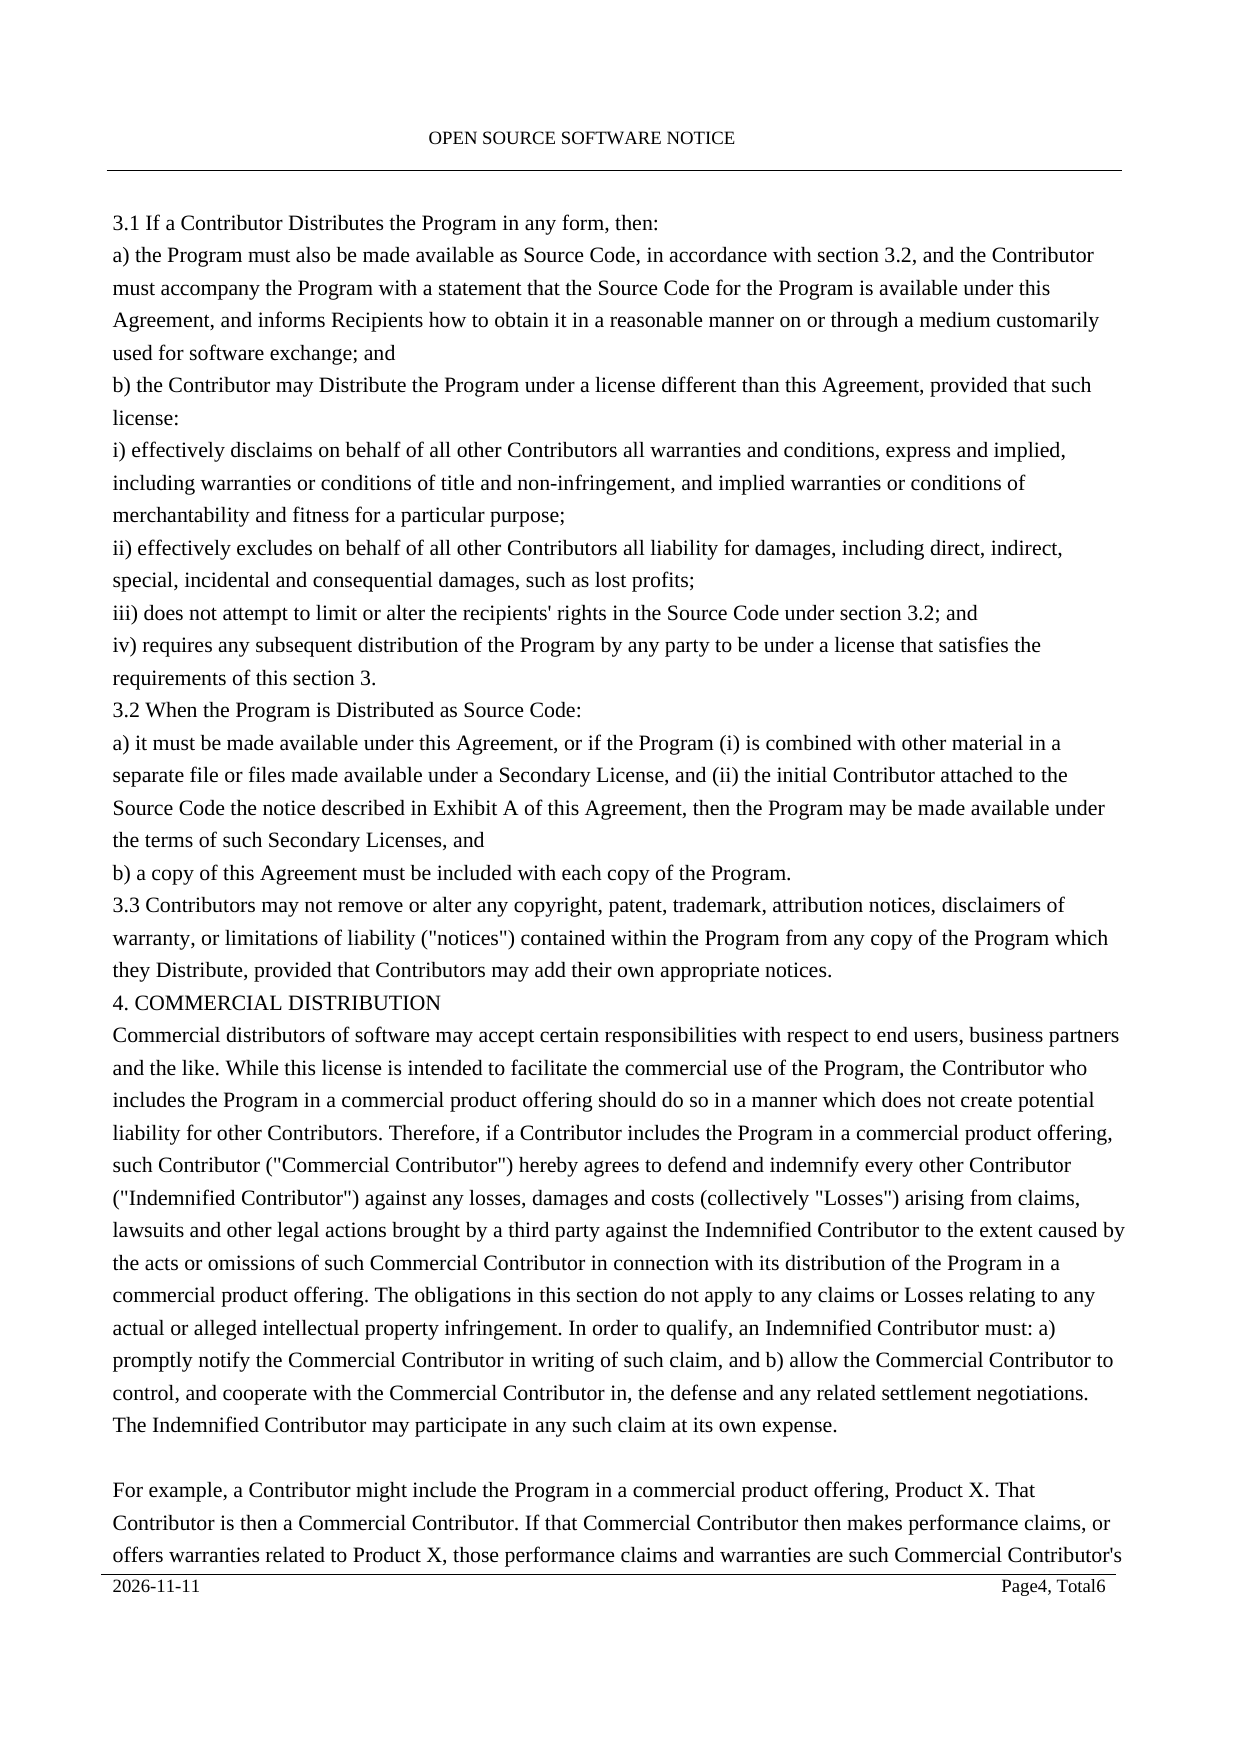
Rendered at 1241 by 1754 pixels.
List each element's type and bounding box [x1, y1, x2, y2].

text [112, 206, 1128, 1571]
